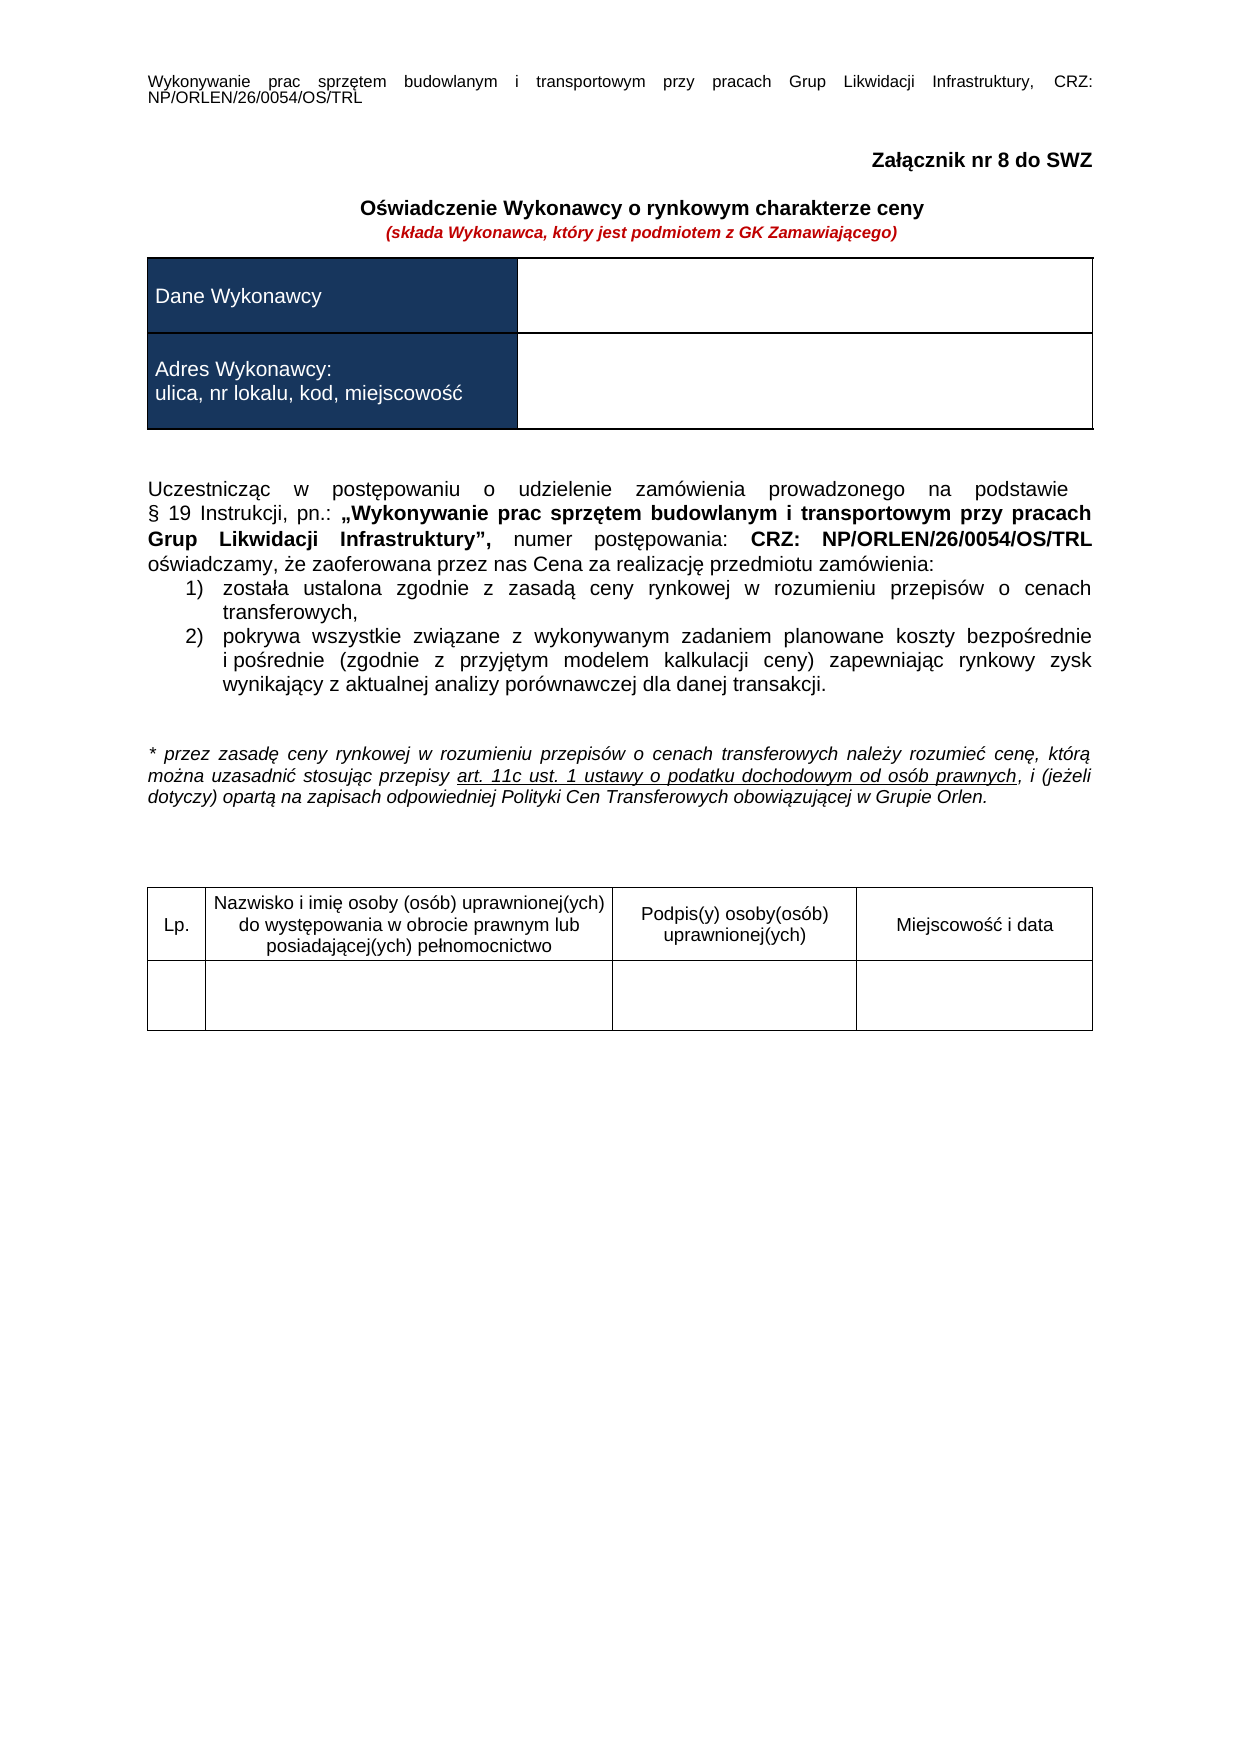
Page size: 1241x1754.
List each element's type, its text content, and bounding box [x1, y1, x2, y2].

table_header Podpis(y) osoby(osób) uprawnionej(ych) [613, 888, 856, 960]
table_header [518, 259, 1092, 332]
list pokrywa wszystkie związane z wykonywanym zadaniem planowane koszty bezpośrednie i pośrednie (zgodnie z przyjętym modelem kalkulacji ceny) zapewniając rynkowy zysk wynikający z aktualnej analizy porównawczej dla danej transakcji. [185, 623, 1093, 695]
list została ustalona zgodnie z zasadą ceny rynkowej w rozumieniu przepisów o cenach transferowych, [185, 576, 1093, 623]
table_header Dane Wykonawcy [148, 259, 517, 332]
table_header Miejscowość i data [857, 888, 1092, 960]
table_cell [857, 961, 1092, 1030]
text Załącznik nr 8 do SWZ [148, 148, 1093, 172]
text Uczestnicząc w postępowaniu o udzielenie zamówienia prowadzonego na podstawie § 19 Instrukcji, pn.: „Wykonywanie prac sprzętem budowlanym i transportowym przy pracach Grup Likwidacji Infrastruktury”, numer postępowania: CRZ: NP/ORLEN/26/0054/OS/TRL oświadczamy, że zaoferowana przez nas Cena za realizację przedmiotu zamówienia: [148, 477, 1093, 576]
table_header Lp. [148, 888, 205, 960]
table_cell Adres Wykonawcy: ulica, nr lokalu, kod, miejscowość [148, 334, 517, 428]
table_header Nazwisko i imię osoby (osób) uprawnionej(ych) do występowania w obrocie prawnym lub posiadającej(ych) pełnomocnictwo [206, 888, 612, 960]
table_cell [148, 961, 205, 1030]
table_cell [613, 961, 856, 1030]
table_cell [206, 961, 612, 1030]
table_cell [518, 334, 1092, 428]
text Oświadczenie Wykonawcy o rynkowym charakterze ceny (składa Wykonawca, który jest podmiotem z GK Zamawiającego) [192, 196, 1093, 242]
text * przez zasadę ceny rynkowej w rozumieniu przepisów o cenach transferowych należy rozumieć cenę, którą można uzasadnić stosując przepisy art. 11c ust. 1 ustawy o podatku dochodowym od osób prawnych, i (jeżeli dotyczy) opartą na zapisach odpowiedniej Polityki Cen Transferowych obowiązującej w Grupie Orlen. [148, 743, 1093, 808]
